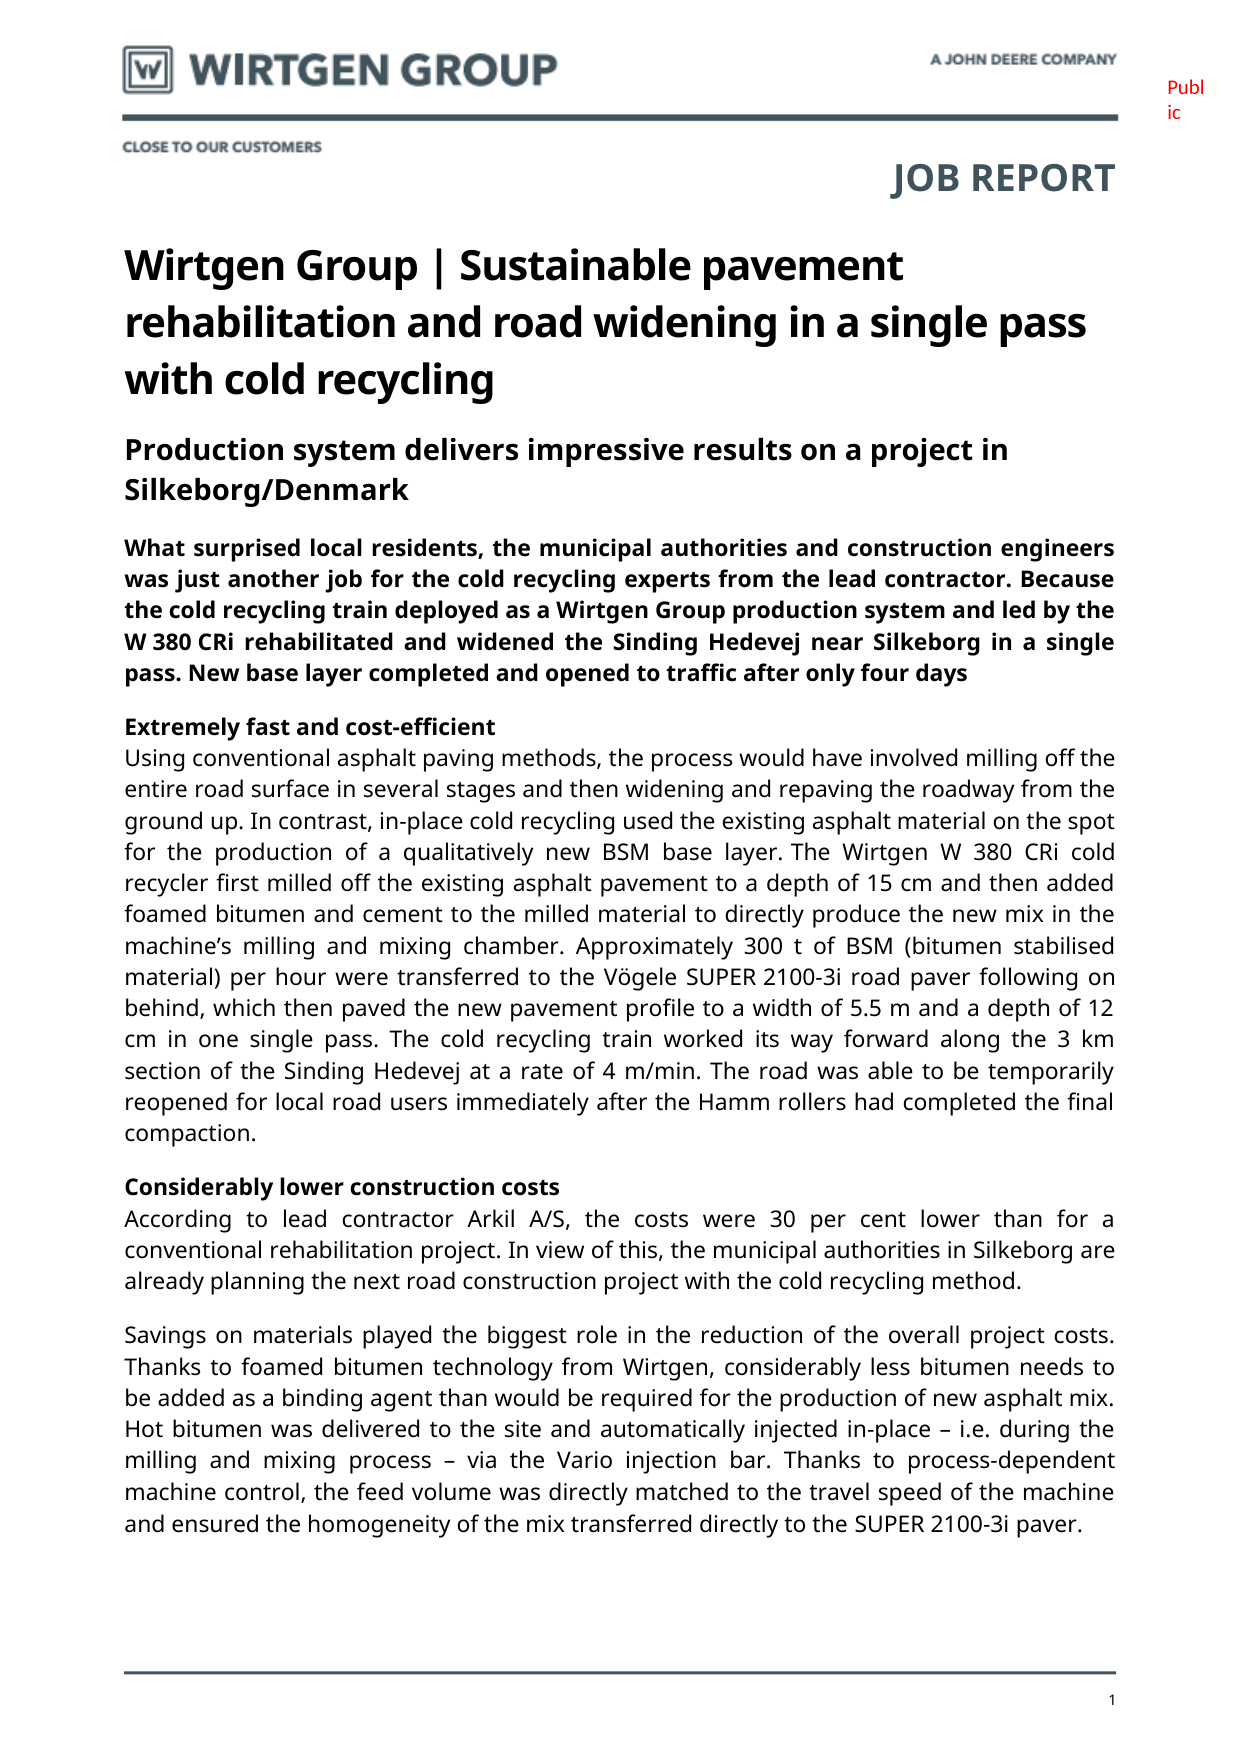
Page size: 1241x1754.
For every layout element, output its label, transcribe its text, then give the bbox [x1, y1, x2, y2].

text What surprised local residents, the municipal authorities and construction engineers was just another job for the cold recycling experts from the lead contractor. Because the cold recycling train deployed as a Wirtgen Group production system and led by the W 380 CRi rehabilitated and widened the Sinding Hedevej near Silkeborg in a single pass. New base layer completed and opened to traffic after only four days [124, 532, 1116, 688]
text Extremely fast and cost-efficient [124, 711, 1116, 742]
text Production system delivers impressive results on a project in Silkeborg/Denmark [124, 429, 1116, 509]
text Using conventional asphalt paving methods, the process would have involved milling off the entire road surface in several stages and then widening and repaving the roadway from the ground up. In contrast, in-place cold recycling used the existing asphalt material on the spot for the production of a qualitatively new BSM base layer. The Wirtgen W 380 CRi cold recycler first milled off the existing asphalt pavement to a depth of 15 cm and then added foamed bitumen and cement to the milled material to directly produce the new mix in the machine’s milling and mixing chamber. Approximately 300 t of BSM (bitumen stabilised material) per hour were transferred to the Vögele SUPER 2100-3i road paver following on behind, which then paved the new pavement profile to a width of 5.5 m and a depth of 12 cm in one single pass. The cold recycling train worked its way forward along the 3 km section of the Sinding Hedevej at a rate of 4 m/min. The road was able to be temporarily reopened for local road users immediately after the Hamm rollers had completed the final compaction. [124, 742, 1116, 1148]
text Wirtgen Group | Sustainable pavement rehabilitation and road widening in a single pass with cold recycling [124, 236, 1116, 407]
text According to lead contractor Arkil A/S, the costs were 30 per cent lower than for a conventional rehabilitation project. In view of this, the municipal authorities in Silkeborg are already planning the next road construction project with the cold recycling method. [124, 1203, 1116, 1296]
text Savings on materials played the biggest role in the reduction of the overall project costs. Thanks to foamed bitumen technology from Wirtgen, considerably less bitumen needs to be added as a binding agent than would be required for the production of new asphalt mix. Hot bitumen was delivered to the site and automatically injected in-place – i.e. during the milling and mixing process – via the Vario injection bar. Thanks to process-dependent machine control, the feed volume was directly matched to the travel speed of the machine and ensured the homogeneity of the mix transferred directly to the SUPER 2100-3i paver. [124, 1319, 1116, 1539]
text Considerably lower construction costs [124, 1171, 1116, 1203]
